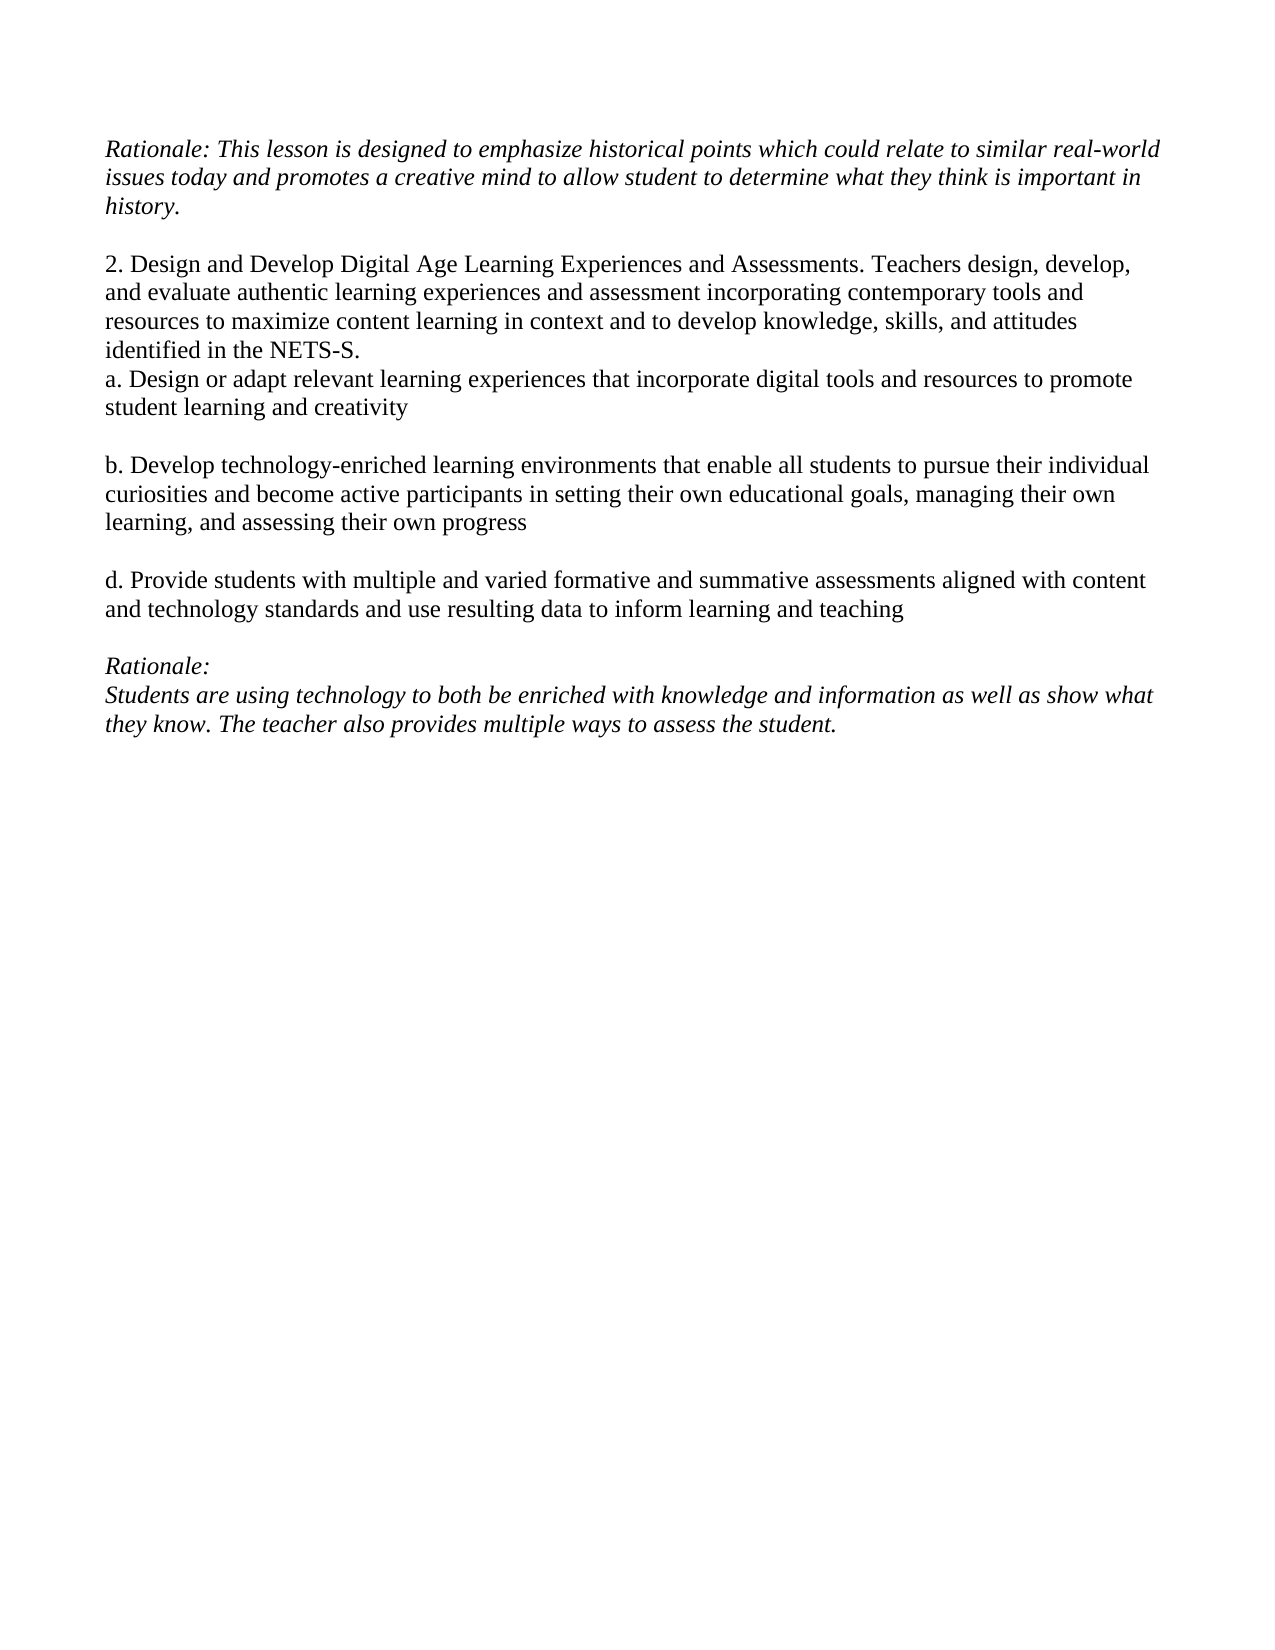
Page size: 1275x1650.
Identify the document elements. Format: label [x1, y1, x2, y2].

text [105, 105, 1170, 737]
